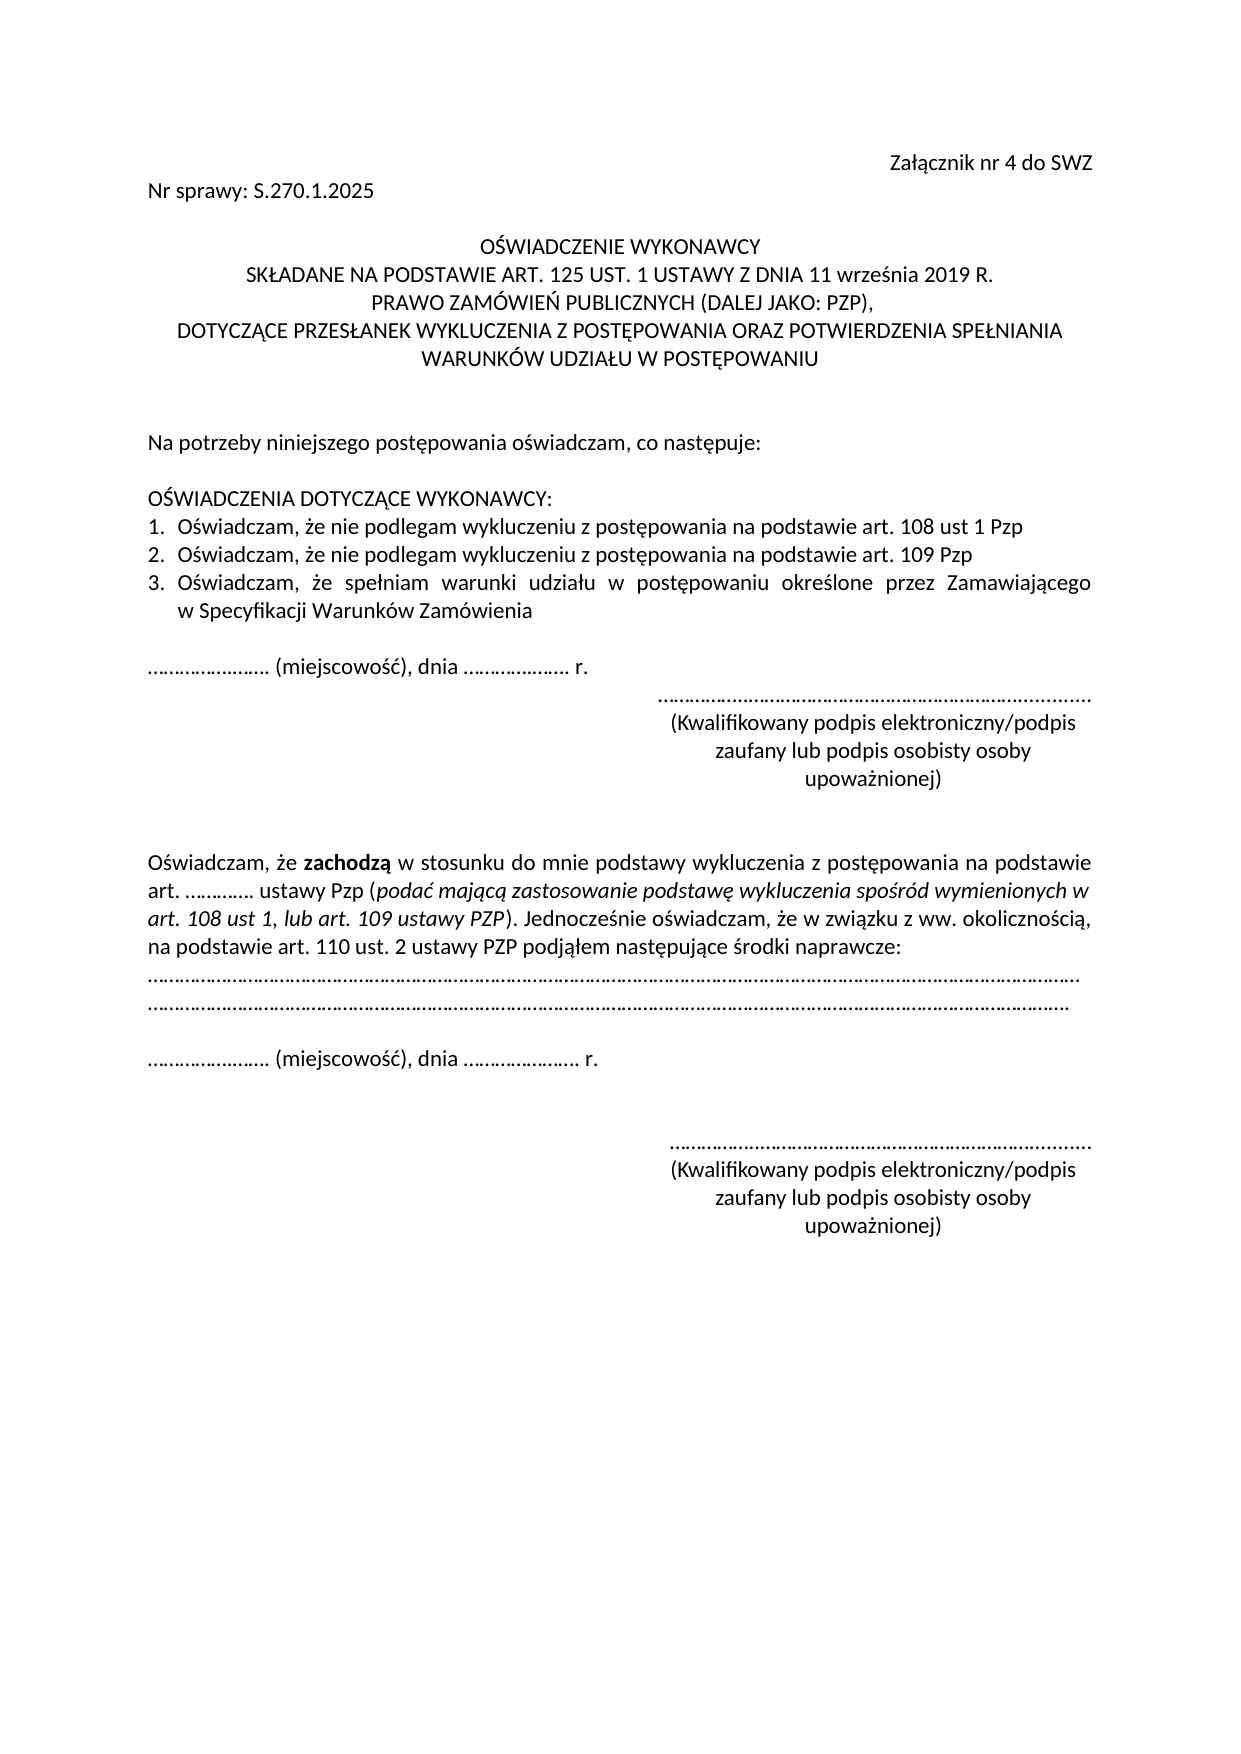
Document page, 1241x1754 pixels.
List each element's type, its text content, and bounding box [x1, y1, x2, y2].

subtitle Załącznik nr 4 do SWZ [148, 148, 1092, 176]
text Nr sprawy: S.270.1.2025 [148, 176, 1092, 204]
text ……………..……………………………………………........... [654, 1100, 1092, 1155]
text …………….……. (miejscowość), dnia …………………. r. [148, 1044, 1092, 1072]
text ………………………………………………………………………………………………………………………………………………………………………………………………………………………………………………………………………………………………………………………. [148, 960, 1092, 1016]
text Na potrzeby niniejszego postępowania oświadczam, co następuje: [148, 428, 1092, 456]
text SKŁADANE NA PODSTAWIE ART. 125 UST. 1 USTAWY Z DNIA 11 września 2019 R. [148, 260, 1092, 288]
text OŚWIADCZENIA DOTYCZĄCE WYKONAWCY: [148, 484, 1092, 512]
text OŚWIADCZENIE WYKONAWCY [148, 232, 1092, 260]
list Oświadczam, że nie podlegam wykluczeniu z postępowania na podstawie art. 108 ust 1 Pzp [148, 512, 1092, 540]
text PRAWO ZAMÓWIEŃ PUBLICZNYCH (DALEJ JAKO: PZP), [148, 288, 1092, 316]
list Oświadczam, że spełniam warunki udziału w postępowaniu określone przez Zamawiającego w Specyfikacji Warunków Zamówienia [148, 568, 1092, 624]
text DOTYCZĄCE PRZESŁANEK WYKLUCZENIA Z POSTĘPOWANIA ORAZ POTWIERDZENIA SPEŁNIANIA WARUNKÓW UDZIAŁU W POSTĘPOWANIU [148, 316, 1092, 372]
text Oświadczam, że zachodzą w stosunku do mnie podstawy wykluczenia z postępowania na podstawie art. …………. ustawy Pzp (podać mającą zastosowanie podstawę wykluczenia spośród wymienionych w art. 108 ust 1, lub art. 109 ustawy PZP). Jednocześnie oświadczam, że w związku z ww. okolicznością, na podstawie art. 110 ust. 2 ustawy PZP podjąłem następujące środki naprawcze: [148, 848, 1092, 960]
text …………….……. (miejscowość), dnia ………….……. r. [148, 652, 1092, 680]
text (Kwalifikowany podpis elektroniczny/podpis zaufany lub podpis osobisty osoby upoważnionej) [654, 1155, 1092, 1239]
text (Kwalifikowany podpis elektroniczny/podpis zaufany lub podpis osobisty osoby upoważnionej) [654, 708, 1092, 792]
list Oświadczam, że nie podlegam wykluczeniu z postępowania na podstawie art. 109 Pzp [148, 540, 1092, 568]
text ……………..……………………………………………............. [654, 680, 1092, 708]
